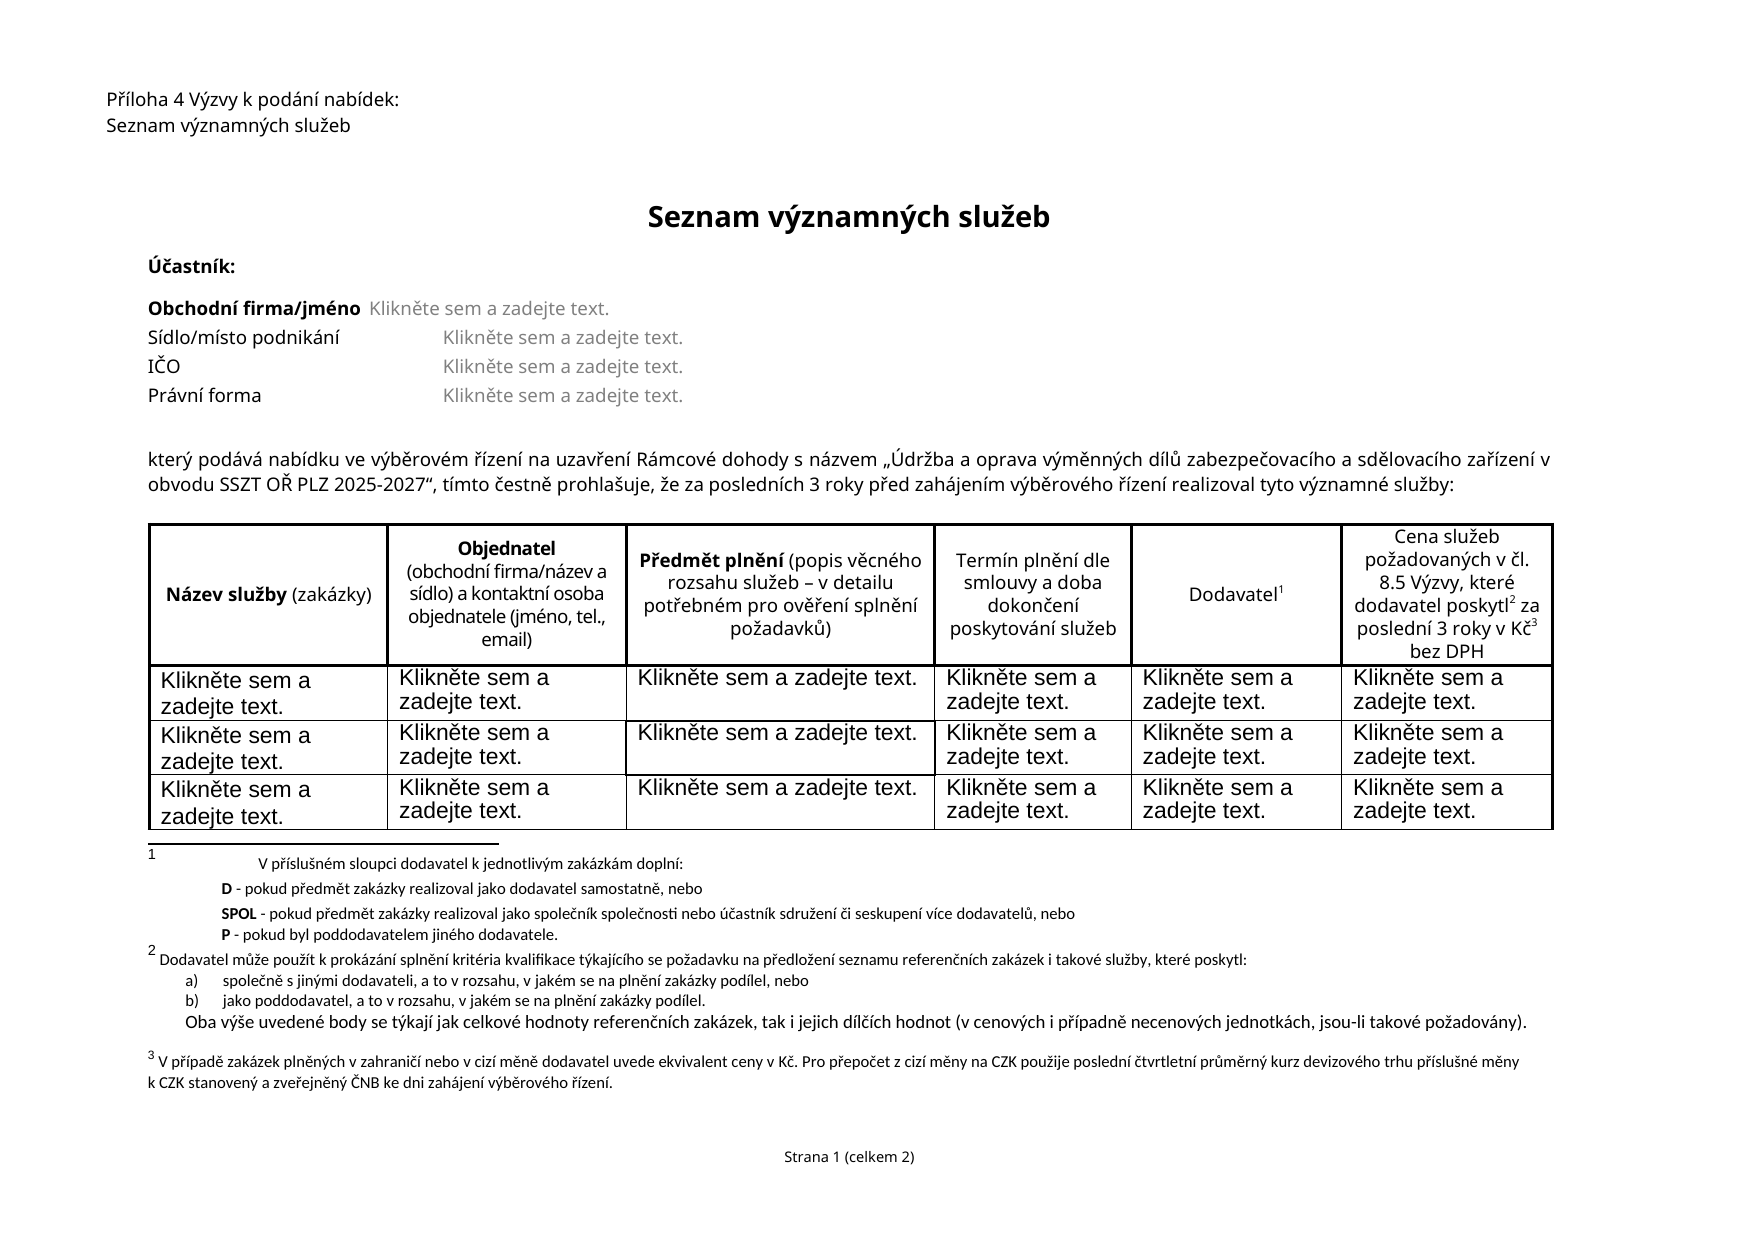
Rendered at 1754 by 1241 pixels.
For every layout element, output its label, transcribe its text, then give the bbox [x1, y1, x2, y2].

table_header Předmět plnění (popis věcného rozsahu služeb – v detailu potřebném pro ověření splnění požadavků) [628, 526, 933, 664]
text Sídlo/místo podnikání [148, 321, 1551, 350]
table_header Dodavatel [1133, 526, 1340, 664]
table_header Název služby (zakázky) [151, 526, 386, 664]
table_header Cena služeb požadovaných v čl. 8.5 Výzvy, které dodavatel poskytl za poslední 3 roky v Kč bez DPH [1343, 526, 1551, 664]
text Obchodní firma/jméno [148, 292, 1551, 321]
text Právní forma [148, 379, 1551, 408]
table_header Objednatel (obchodní firma/název a sídlo) a kontaktní osoba objednatele (jméno, tel., email) [389, 526, 625, 664]
title Seznam významných služeb [148, 196, 1551, 236]
text Účastník: [148, 249, 1551, 279]
text který podává nabídku ve výběrovém řízení na uzavření Rámcové dohody s názvem „Údržba a oprava výměnných dílů zabezpečovacího a sdělovacího zařízení v obvodu SSZT OŘ PLZ 2025-2027“, tímto čestně prohlašuje, že za posledních 3 roky před zahájením výběrového řízení realizoval tyto významné služby: [148, 446, 1551, 497]
text IČO [148, 350, 1551, 379]
table_header Termín plnění dle smlouvy a doba dokončení poskytování služeb [936, 526, 1130, 664]
